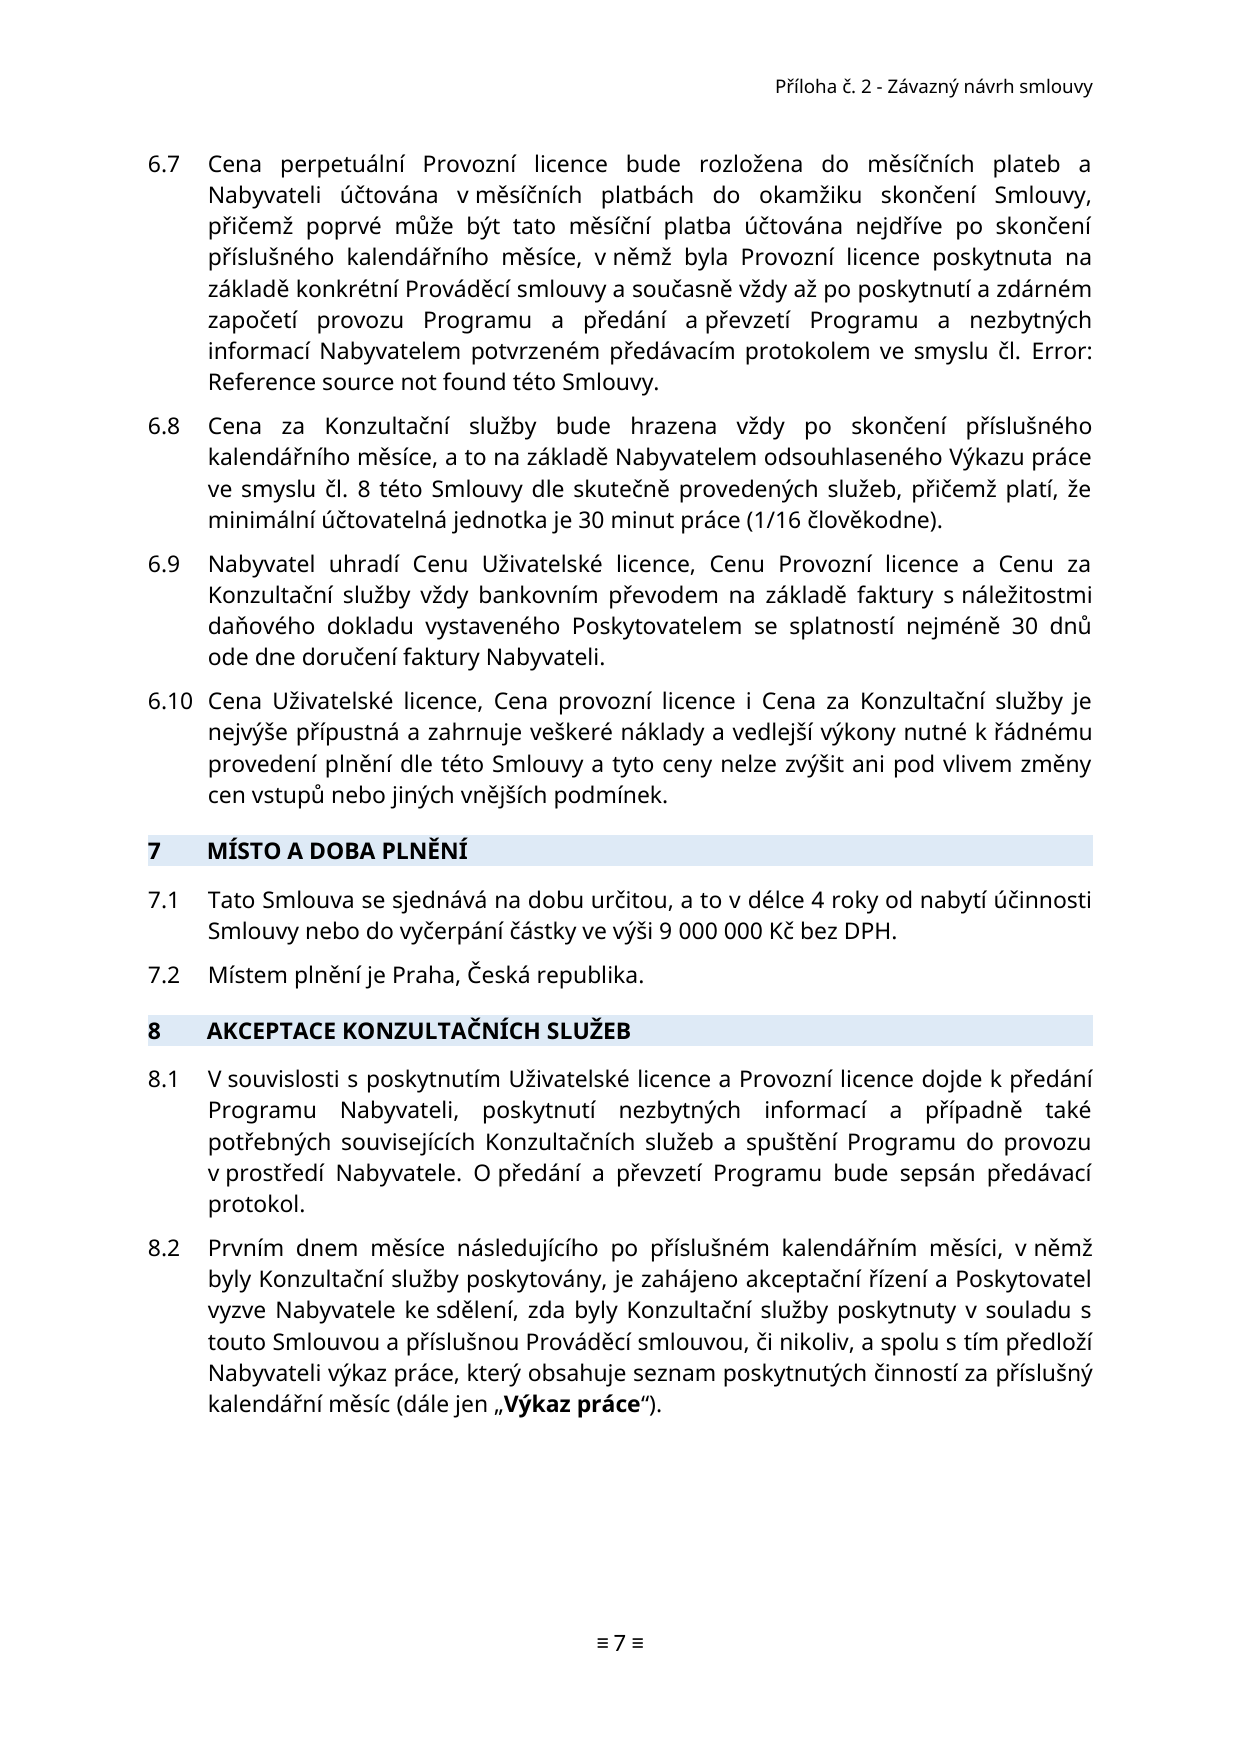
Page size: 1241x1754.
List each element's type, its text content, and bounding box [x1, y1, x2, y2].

subtitle Cena za Konzultační služby bude hrazena vždy po skončení příslušného kalendářního měsíce, a to na základě Nabyvatelem odsouhlaseného Výkazu práce ve smyslu čl. 9 této Smlouvy dle skutečně provedených služeb, přičemž platí, že minimální účtovatelná jednotka je 30 minut práce (1/16 člověkodne). [148, 410, 1093, 535]
subtitle akceptace konzultačních služeb [148, 1015, 1093, 1046]
subtitle Místem plnění je Praha, Česká republika. [148, 958, 1093, 990]
subtitle Nabyvatel uhradí Cenu Uživatelské licence, Cenu Provozní licence a Cenu za Konzultační služby vždy bankovním převodem na základě faktury s náležitostmi daňového dokladu vystaveného Poskytovatelem se splatností nejméně 30 dnů ode dne doručení faktury Nabyvateli. [148, 548, 1093, 673]
subtitle Cena Uživatelské licence, Cena provozní licence i Cena za Konzultační služby je nejvýše přípustná a zahrnuje veškeré náklady a vedlejší výkony nutné k řádnému provedení plnění dle této Smlouvy a tyto ceny nelze zvýšit ani pod vlivem změny cen vstupů nebo jiných vnějších podmínek. [148, 685, 1093, 810]
subtitle Tato Smlouva se sjednává na dobu určitou, a to v délce 4 roky od nabytí účinnosti Smlouvy nebo do vyčerpání částky ve výši 9 000 000 Kč bez DPH. [148, 883, 1093, 946]
subtitle Místo a doba plnění [148, 835, 1093, 866]
subtitle Prvním dnem měsíce následujícího po příslušném kalendářním měsíci, v němž byly Konzultační služby poskytovány, je zahájeno akceptační řízení a Poskytovatel vyzve Nabyvatele ke sdělení, zda byly Konzultační služby poskytnuty v souladu s touto Smlouvou a příslušnou Prováděcí smlouvou, či nikoliv, a spolu s tím předloží Nabyvateli výkaz práce, který obsahuje seznam poskytnutých činností za příslušný kalendářní měsíc (dále jen „Výkaz práce“). [148, 1232, 1093, 1419]
subtitle V souvislosti s poskytnutím Uživatelské licence a Provozní licence dojde k předání Programu Nabyvateli, poskytnutí nezbytných informací a případně také potřebných souvisejících Konzultačních služeb a spuštění Programu do provozu v prostředí Nabyvatele. O předání a převzetí Programu bude sepsán předávací protokol. [148, 1063, 1093, 1219]
